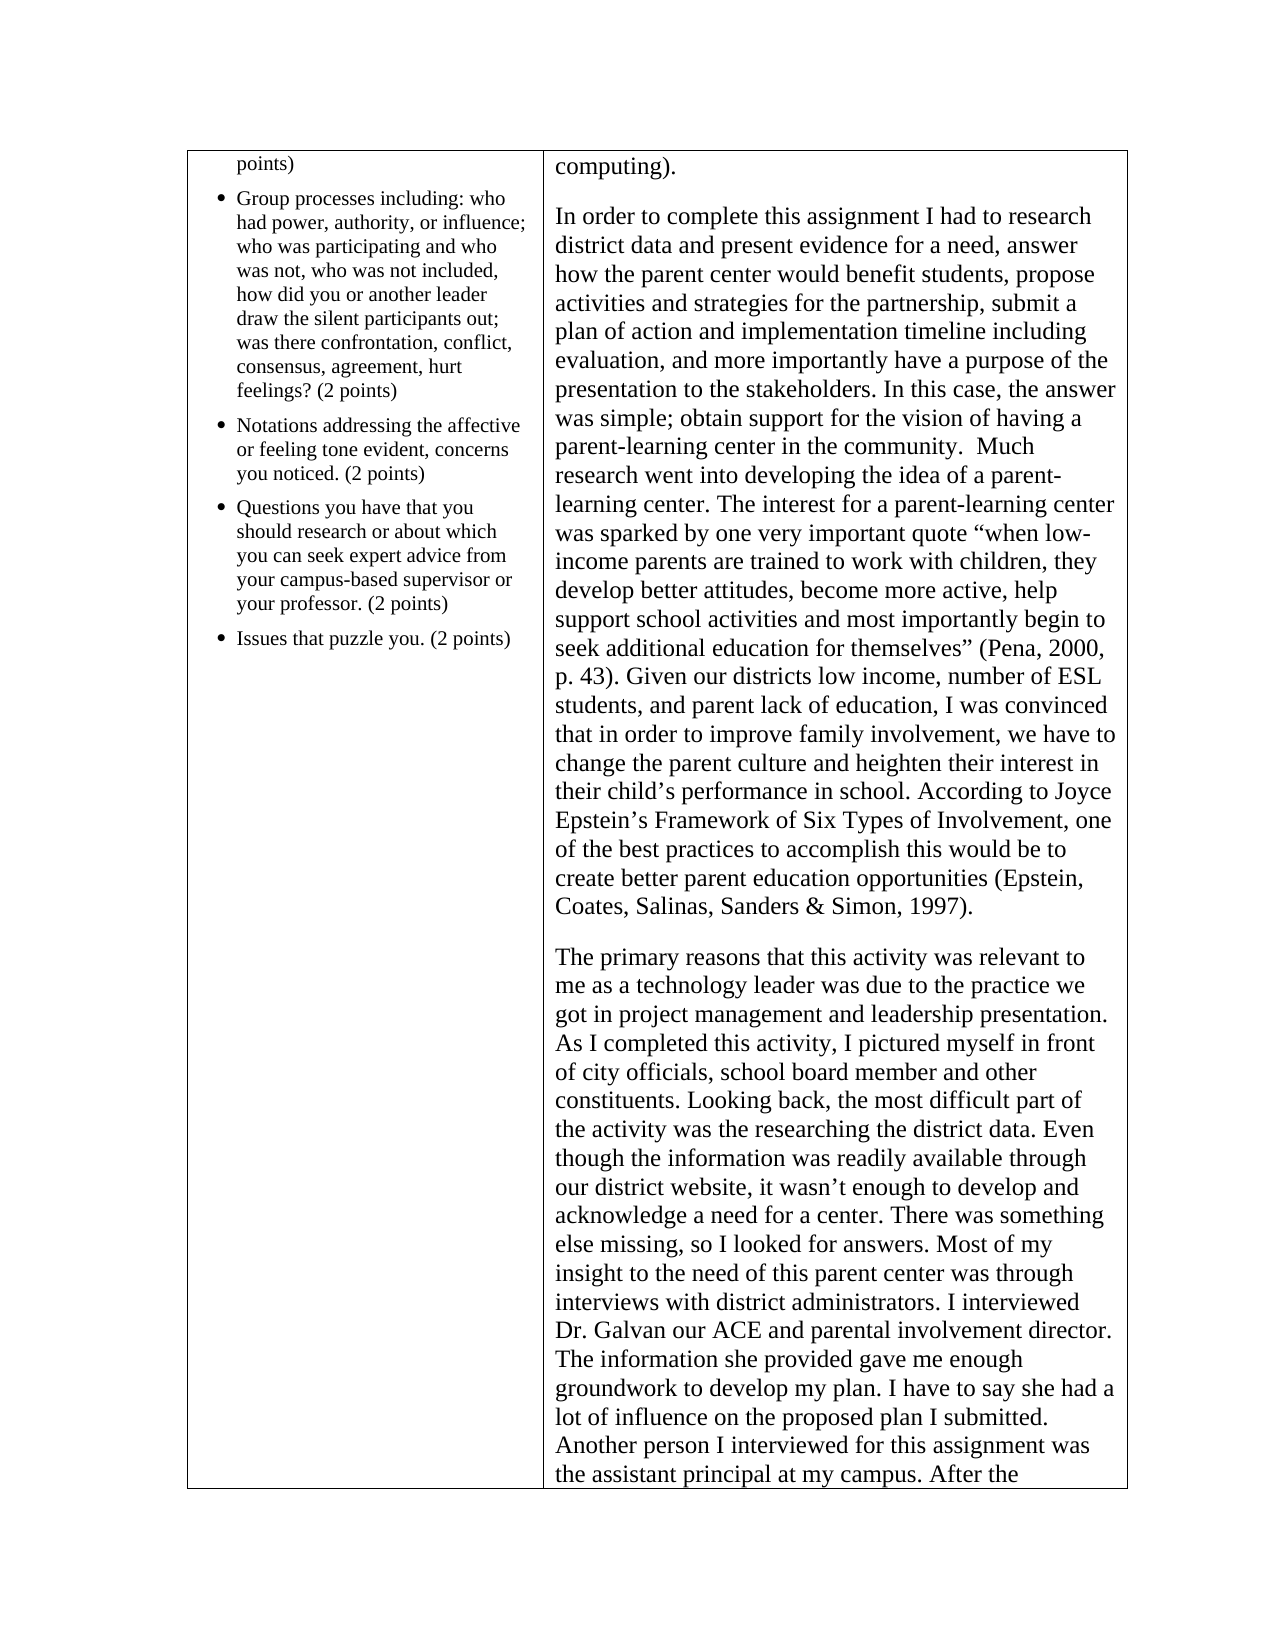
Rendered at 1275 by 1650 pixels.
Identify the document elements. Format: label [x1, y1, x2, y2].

table_cell [544, 151, 1127, 1488]
table_cell [188, 151, 543, 1488]
